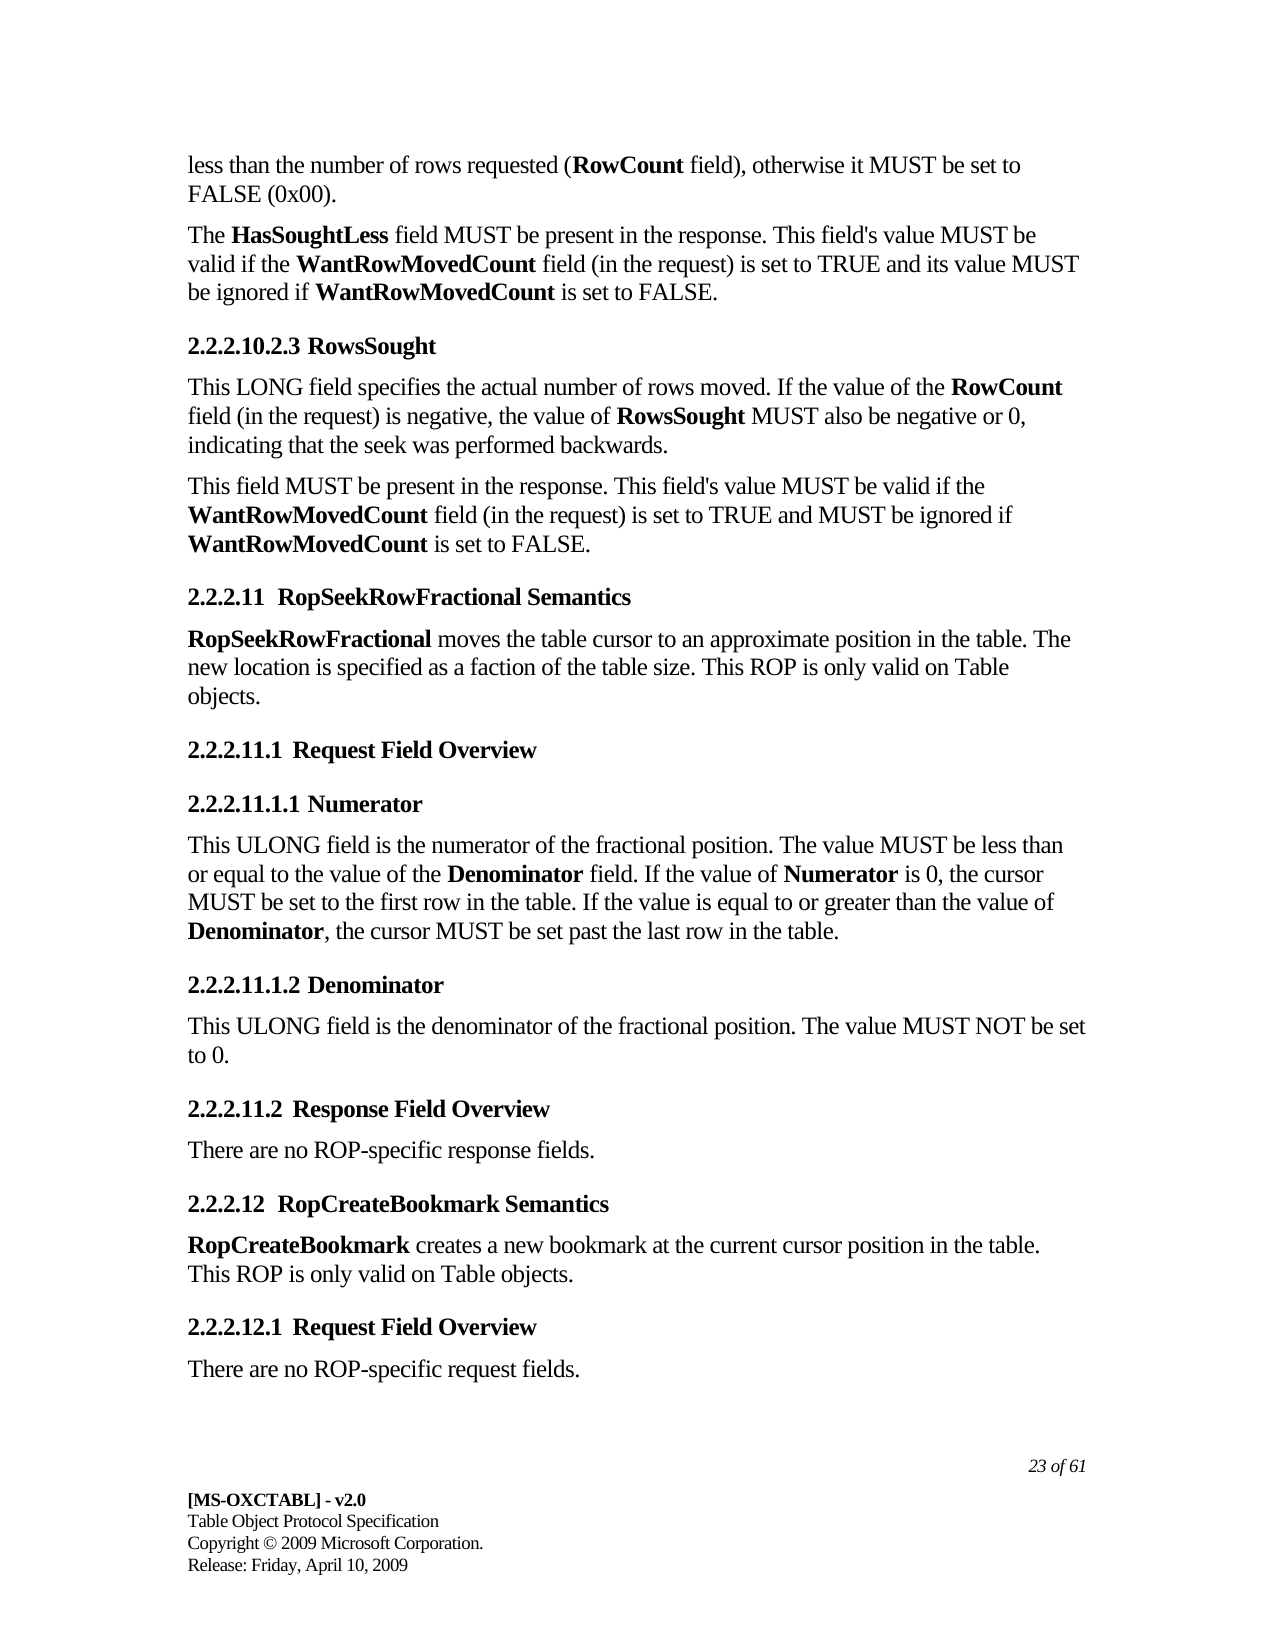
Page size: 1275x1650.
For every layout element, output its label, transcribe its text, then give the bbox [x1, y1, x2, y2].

subtitle Request Field Overview [187, 1312, 1087, 1341]
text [187, 150, 1087, 207]
subtitle Request Field Overview [187, 735, 1087, 764]
subtitle Numerator [187, 789, 1087, 817]
subtitle RowsSought [187, 331, 1087, 360]
subtitle Denominator [187, 970, 1087, 999]
text RopSeekRowFractional moves the table cursor to an approximate position in the table. The new location is specified as a faction of the table size. This ROP is only valid on Table objects. [187, 624, 1087, 710]
text The HasSoughtLess field MUST be present in the response. This field's value MUST be valid if the WantRowMovedCount field (in the request) is set to TRUE and its value MUST be ignored if WantRowMovedCount is set to FALSE. [187, 220, 1087, 306]
text There are no ROP-specific response fields. [187, 1135, 1087, 1164]
subtitle RopCreateBookmark Semantics [187, 1189, 1087, 1217]
text This ULONG field is the numerator of the fractional position. The value MUST be less than or equal to the value of the Denominator field. If the value of Numerator is 0, the cursor MUST be set to the first row in the table. If the value is equal to or greater than the value of Denominator, the cursor MUST be set past the last row in the table. [187, 830, 1087, 945]
text This ULONG field is the denominator of the fractional position. The value MUST NOT be set to 0. [187, 1011, 1087, 1069]
text This LONG field specifies the actual number of rows moved. If the value of the RowCount field (in the request) is negative, the value of RowsSought MUST also be negative or 0, indicating that the seek was performed backwards. [187, 372, 1087, 459]
subtitle RopSeekRowFractional Semantics [187, 582, 1087, 611]
text This field MUST be present in the response. This field's value MUST be valid if the WantRowMovedCount field (in the request) is set to TRUE and MUST be ignored if WantRowMovedCount is set to FALSE. [187, 471, 1087, 557]
text There are no ROP-specific request fields. [187, 1354, 1087, 1382]
subtitle Response Field Overview [187, 1094, 1087, 1122]
text RopCreateBookmark creates a new bookmark at the current cursor position in the table. This ROP is only valid on Table objects. [187, 1230, 1087, 1287]
